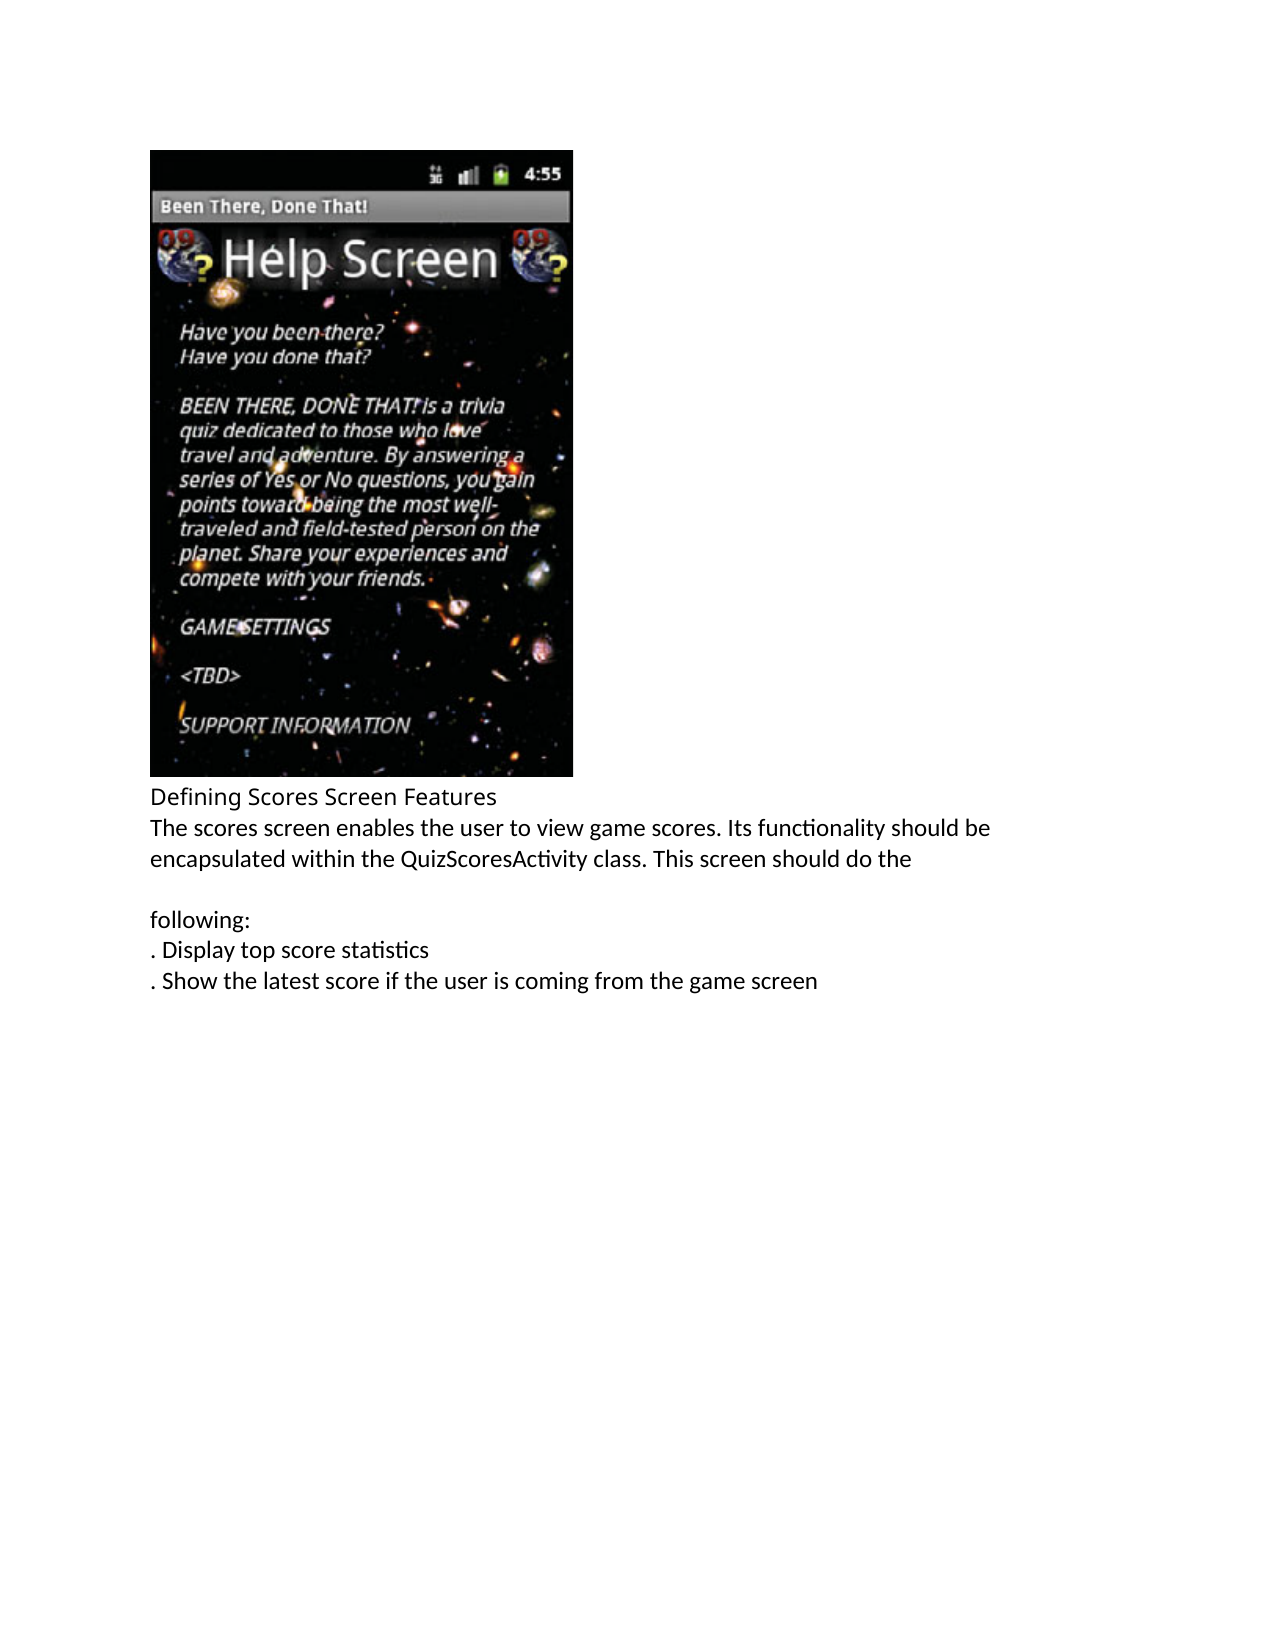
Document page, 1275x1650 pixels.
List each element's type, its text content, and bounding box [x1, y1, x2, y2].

text The scores screen enables the user to view game scores. Its functionality should be encapsulated within the QuizScoresActivity class. This screen should do the [150, 812, 1125, 873]
text . Display top score statistics [150, 934, 1125, 965]
text following: [150, 904, 1125, 934]
list . Show the latest score if the user is coming from the game screen [150, 965, 1125, 995]
text Defining Scores Screen Features [150, 781, 1125, 812]
